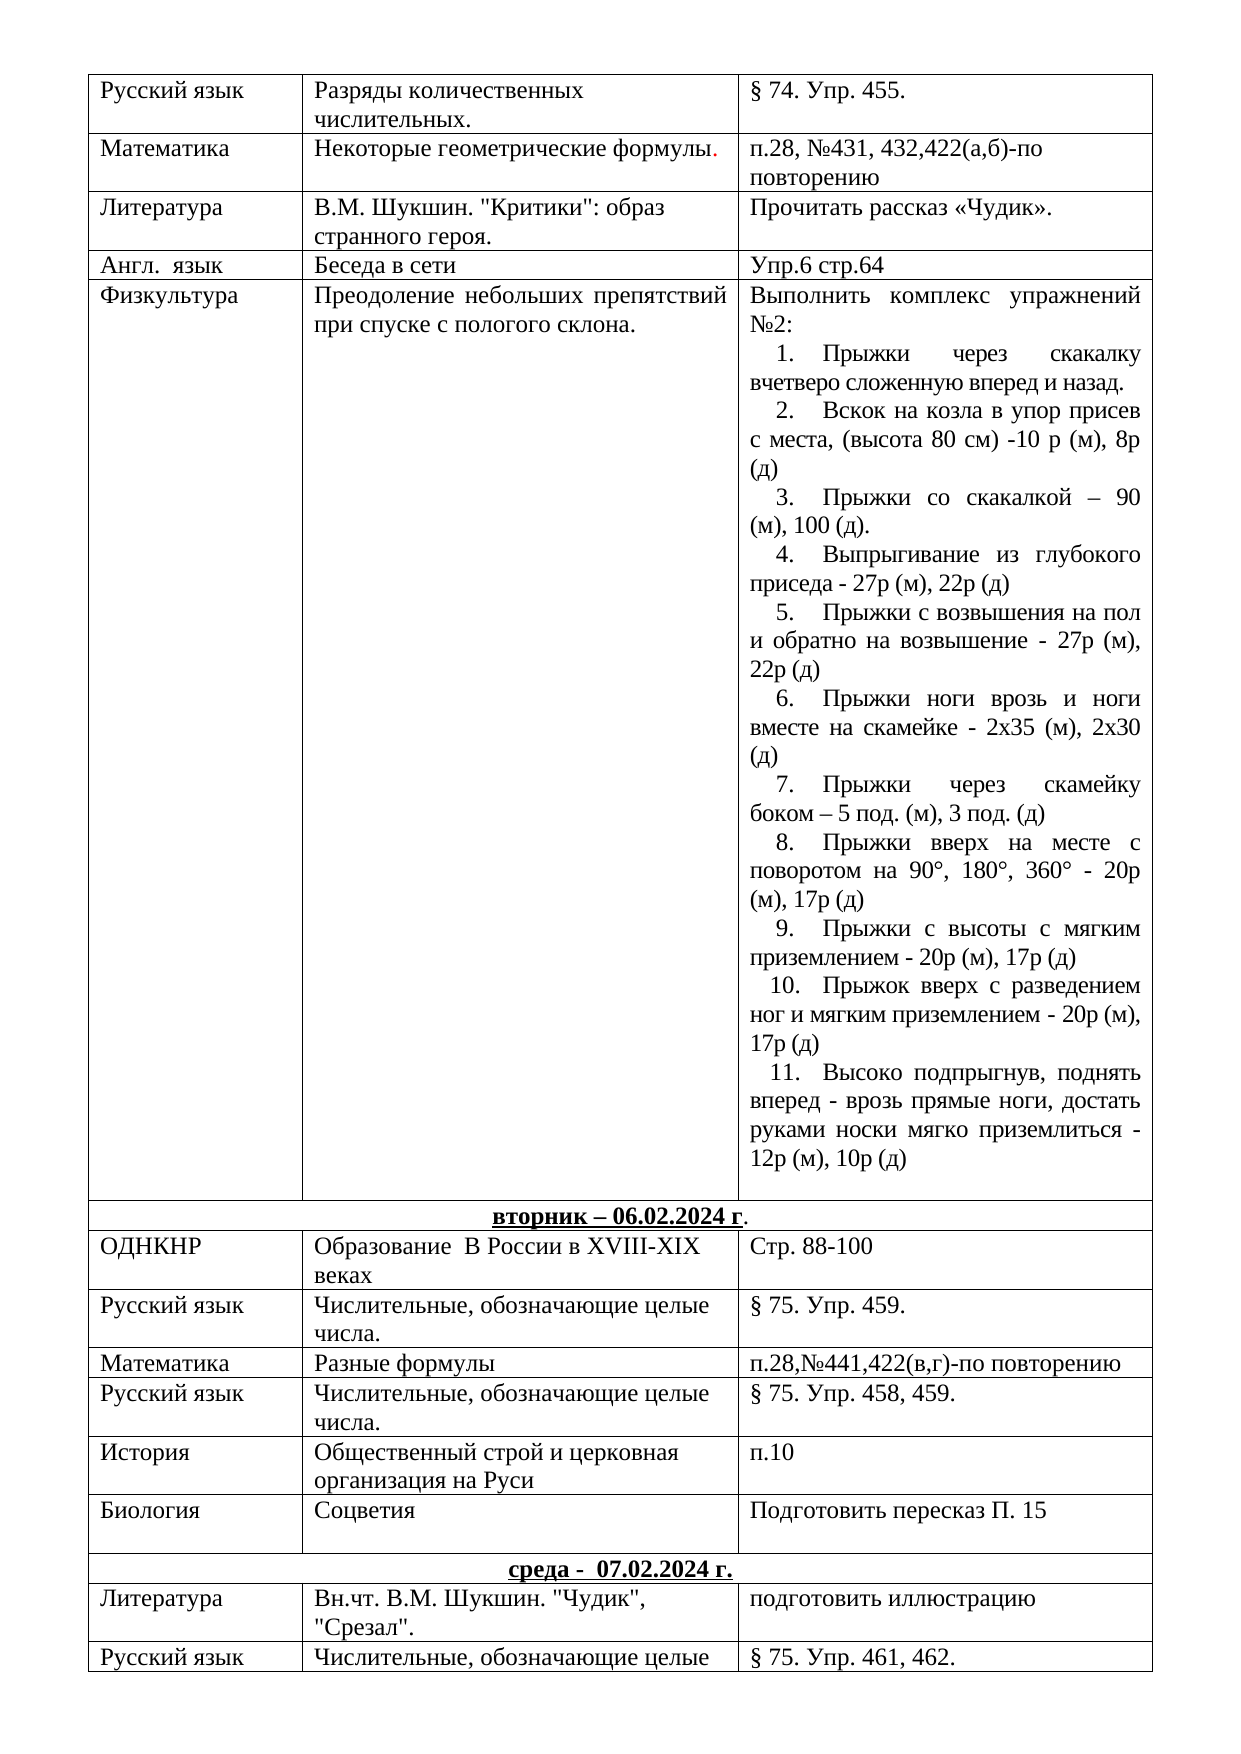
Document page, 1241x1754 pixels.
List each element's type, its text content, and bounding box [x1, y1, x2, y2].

table_cell Русский язык [89, 1642, 302, 1671]
table_cell История [89, 1437, 302, 1494]
table_cell п.28,№441,422(в,г)-по повторению [739, 1348, 1152, 1377]
table_cell среда - 07.02.2024 г. [89, 1554, 1152, 1582]
table_cell Литература [89, 192, 302, 249]
table_cell Числительные, обозначающие целые числа. [303, 1290, 738, 1347]
table_cell § 75. Упр. 459. [739, 1290, 1152, 1347]
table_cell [303, 1642, 738, 1671]
table_cell Соцветия [303, 1495, 738, 1553]
table_cell Литература [89, 1584, 302, 1641]
table_cell Русский язык [89, 75, 302, 132]
table_cell Русский язык [89, 1290, 302, 1347]
table_cell Разные формулы [303, 1348, 738, 1377]
table_cell п.10 [739, 1437, 1152, 1494]
table_cell Вн.чт. В.М. Шукшин. "Чудик", "Срезал". [303, 1584, 738, 1641]
table_cell вторник – 06.02.2024 г. [89, 1201, 1152, 1230]
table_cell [739, 1642, 1152, 1671]
table_cell Некоторые геометрические формулы. [303, 134, 738, 191]
table_cell Общественный строй и церковная организация на Руси [303, 1437, 738, 1494]
table_cell Разряды количественных числительных. [303, 75, 738, 132]
table_cell Стр. 88-100 [739, 1231, 1152, 1289]
table_cell подготовить иллюстрацию [739, 1584, 1152, 1641]
table_cell Математика [89, 134, 302, 191]
table_cell Прочитать рассказ «Чудик». [739, 192, 1152, 249]
table_cell Математика [89, 1348, 302, 1377]
table_cell ОДНКНР [89, 1231, 302, 1289]
table_cell Упр.6 стр.64 [739, 251, 1152, 279]
table_cell § 75. Упр. 458, 459. [739, 1378, 1152, 1436]
table_cell В.М. Шукшин. "Критики": образ странного героя. [303, 192, 738, 249]
table_cell Подготовить пересказ П. 15 [739, 1495, 1152, 1553]
table_cell § 74. Упр. 455. [739, 75, 1152, 132]
table_cell Биология [89, 1495, 302, 1553]
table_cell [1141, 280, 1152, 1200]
table_cell Преодоление небольших препятствий при спуске с пологого склона. [303, 280, 738, 1200]
table_cell Беседа в сети [303, 251, 738, 279]
table_cell Физкультура [89, 280, 302, 1200]
table_cell Русский язык [89, 1378, 302, 1436]
table_cell Числительные, обозначающие целые числа. [303, 1378, 738, 1436]
table_cell Образование В России в XVIII-XIX веках [303, 1231, 738, 1289]
table_cell п.28, №431, 432,422(а,б)-по повторению [739, 134, 1152, 191]
table_cell Англ. язык [89, 251, 302, 279]
